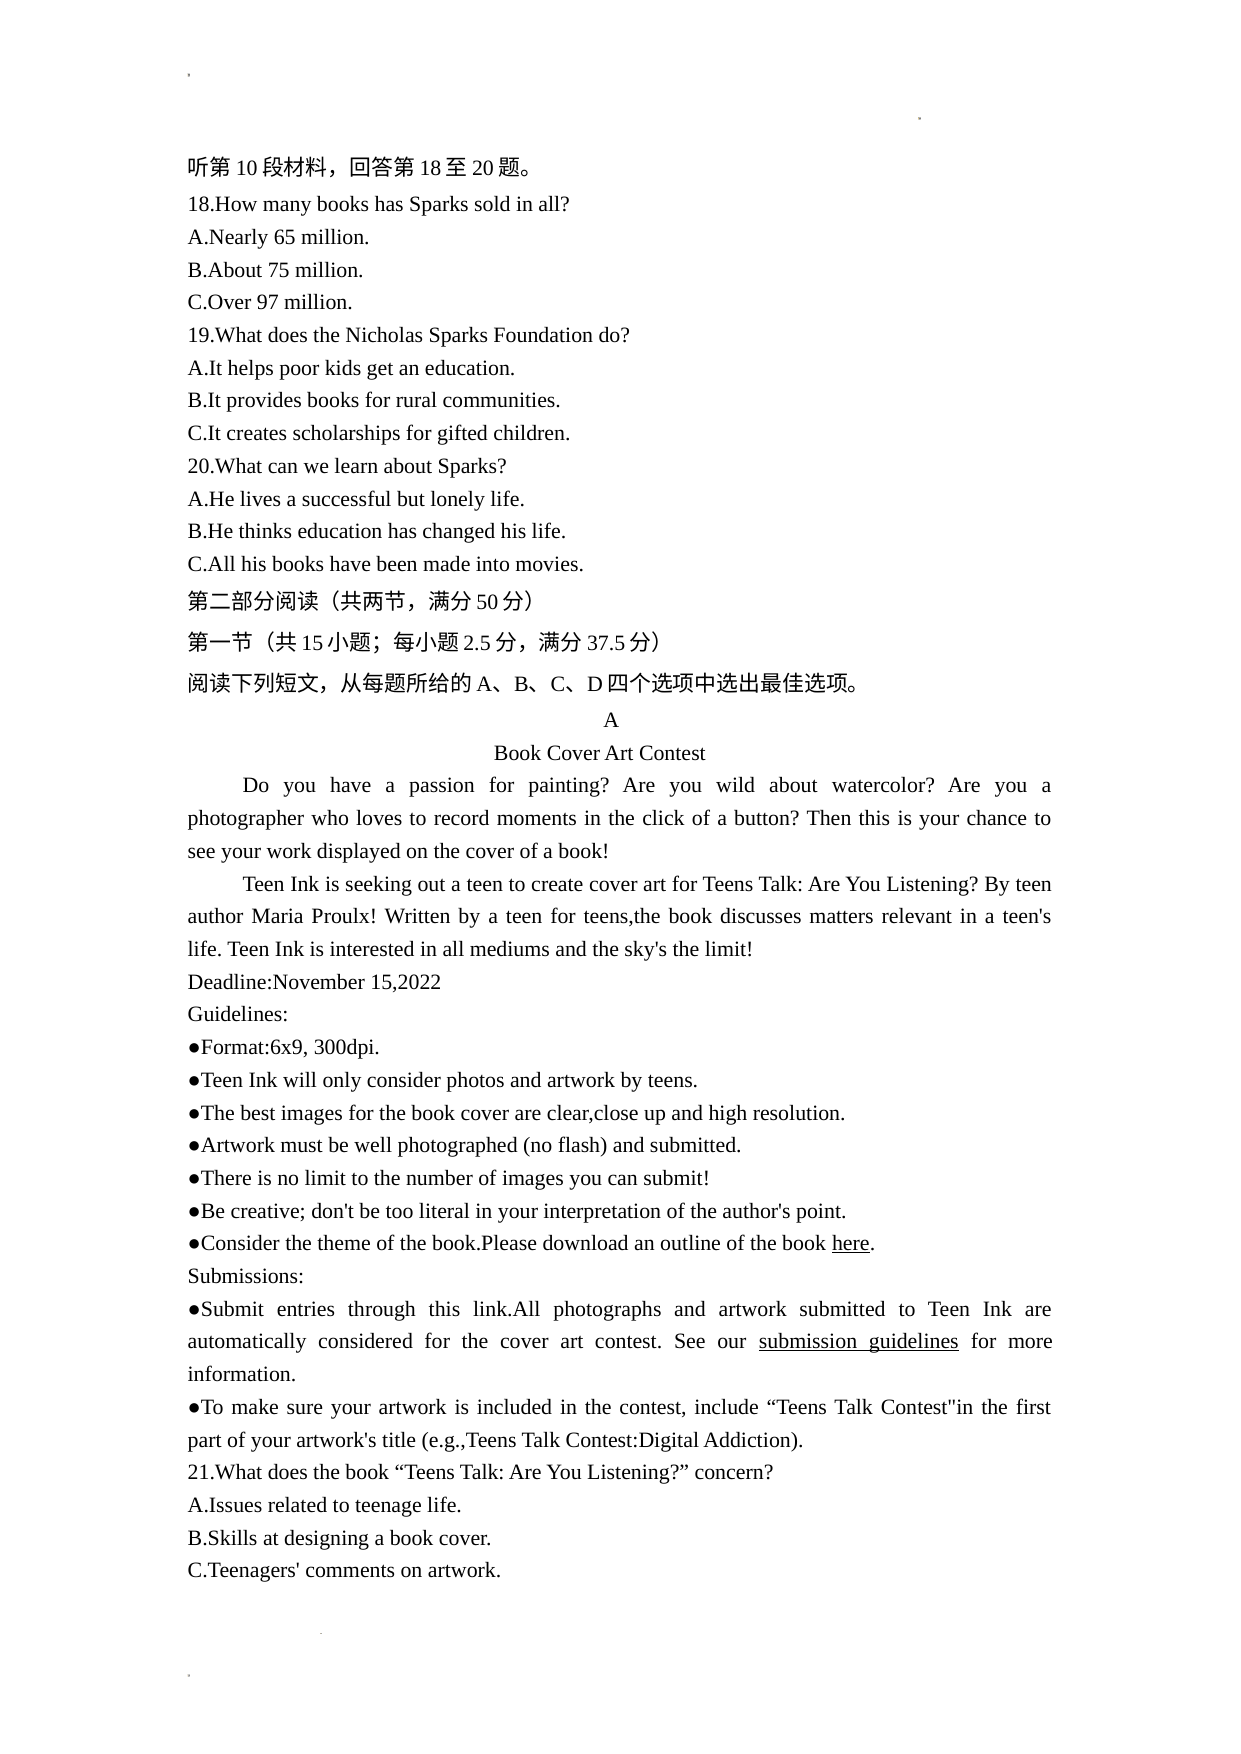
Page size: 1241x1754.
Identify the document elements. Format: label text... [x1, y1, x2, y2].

text C.Teenagers' comments on artwork. [187, 1557, 1053, 1583]
text B.About 75 million. [187, 257, 1053, 282]
text Deadline:November 15,2022 [187, 969, 1053, 994]
text 听第10段材料，回答第18至20题。 [187, 150, 1053, 182]
text B.He thinks education has changed his life. [187, 518, 1053, 543]
text A.Issues related to teenage life. [187, 1492, 1053, 1517]
text Do you have a passion for painting? Are you wild about watercolor? Are you a photographer who loves to record moments in the click of a button? Then this is your chance to see your work displayed on the cover of a book! [187, 772, 1053, 863]
text ●Consider the theme of the book.Please download an outline of the book here. [187, 1230, 1053, 1256]
text Guidelines: [187, 1001, 1053, 1027]
text A.It helps poor kids get an education. [187, 355, 1053, 380]
text ●Submit entries through this link.All photographs and artwork submitted to Teen Ink are automatically considered for the cover art contest. See our submission guidelines for more information. [187, 1296, 1053, 1386]
text Book Cover Art Contest [187, 740, 1053, 765]
text Teen Ink is seeking out a teen to create cover art for Teens Talk: Are You Listening? By teen author Maria Proulx! Written by a teen for teens,the book discusses matters relevant in a teen's life. Teen Ink is interested in all mediums and the sky's the limit! [187, 871, 1053, 961]
text ●Artwork must be well photographed (no flash) and submitted. [187, 1132, 1053, 1157]
text ●There is no limit to the number of images you can submit! [187, 1165, 1053, 1190]
text C.It creates scholarships for gifted children. [187, 420, 1053, 445]
text A.He lives a successful but lonely life. [187, 486, 1053, 511]
text B.It provides books for rural communities. [187, 387, 1053, 413]
text 18.How many books has Sparks sold in all? [187, 191, 1053, 216]
text 第一节（共15小题；每小题2.5分，满分37.5分） [187, 625, 1053, 656]
text B.Skills at designing a book cover. [187, 1525, 1053, 1550]
text 20.What can we learn about Sparks? [187, 453, 1053, 478]
text A [187, 707, 1053, 732]
text ●Teen Ink will only consider photos and artwork by teens. [187, 1067, 1053, 1092]
text 阅读下列短文，从每题所给的A、B、C、D四个选项中选出最佳选项。 [187, 666, 1053, 698]
text C.Over 97 million. [187, 289, 1053, 314]
text Submissions: [187, 1263, 1053, 1288]
text ●To make sure your artwork is included in the contest, include “Teens Talk Contest"in the first part of your artwork's title (e.g.,Teens Talk Contest:Digital Addiction). [187, 1394, 1053, 1452]
text 19.What does the Nicholas Sparks Foundation do? [187, 322, 1053, 347]
text ●The best images for the book cover are clear,close up and high resolution. [187, 1099, 1053, 1125]
text ●Format:6x9, 300dpi. [187, 1034, 1053, 1059]
text 21.What does the book “Teens Talk: Are You Listening?” concern? [187, 1459, 1053, 1484]
text C.All his books have been made into movies. [187, 551, 1053, 576]
text 第二部分阅读（共两节，满分50分） [187, 584, 1053, 615]
text ●Be creative; don't be too literal in your interpretation of the author's point. [187, 1198, 1053, 1223]
text A.Nearly 65 million. [187, 224, 1053, 249]
